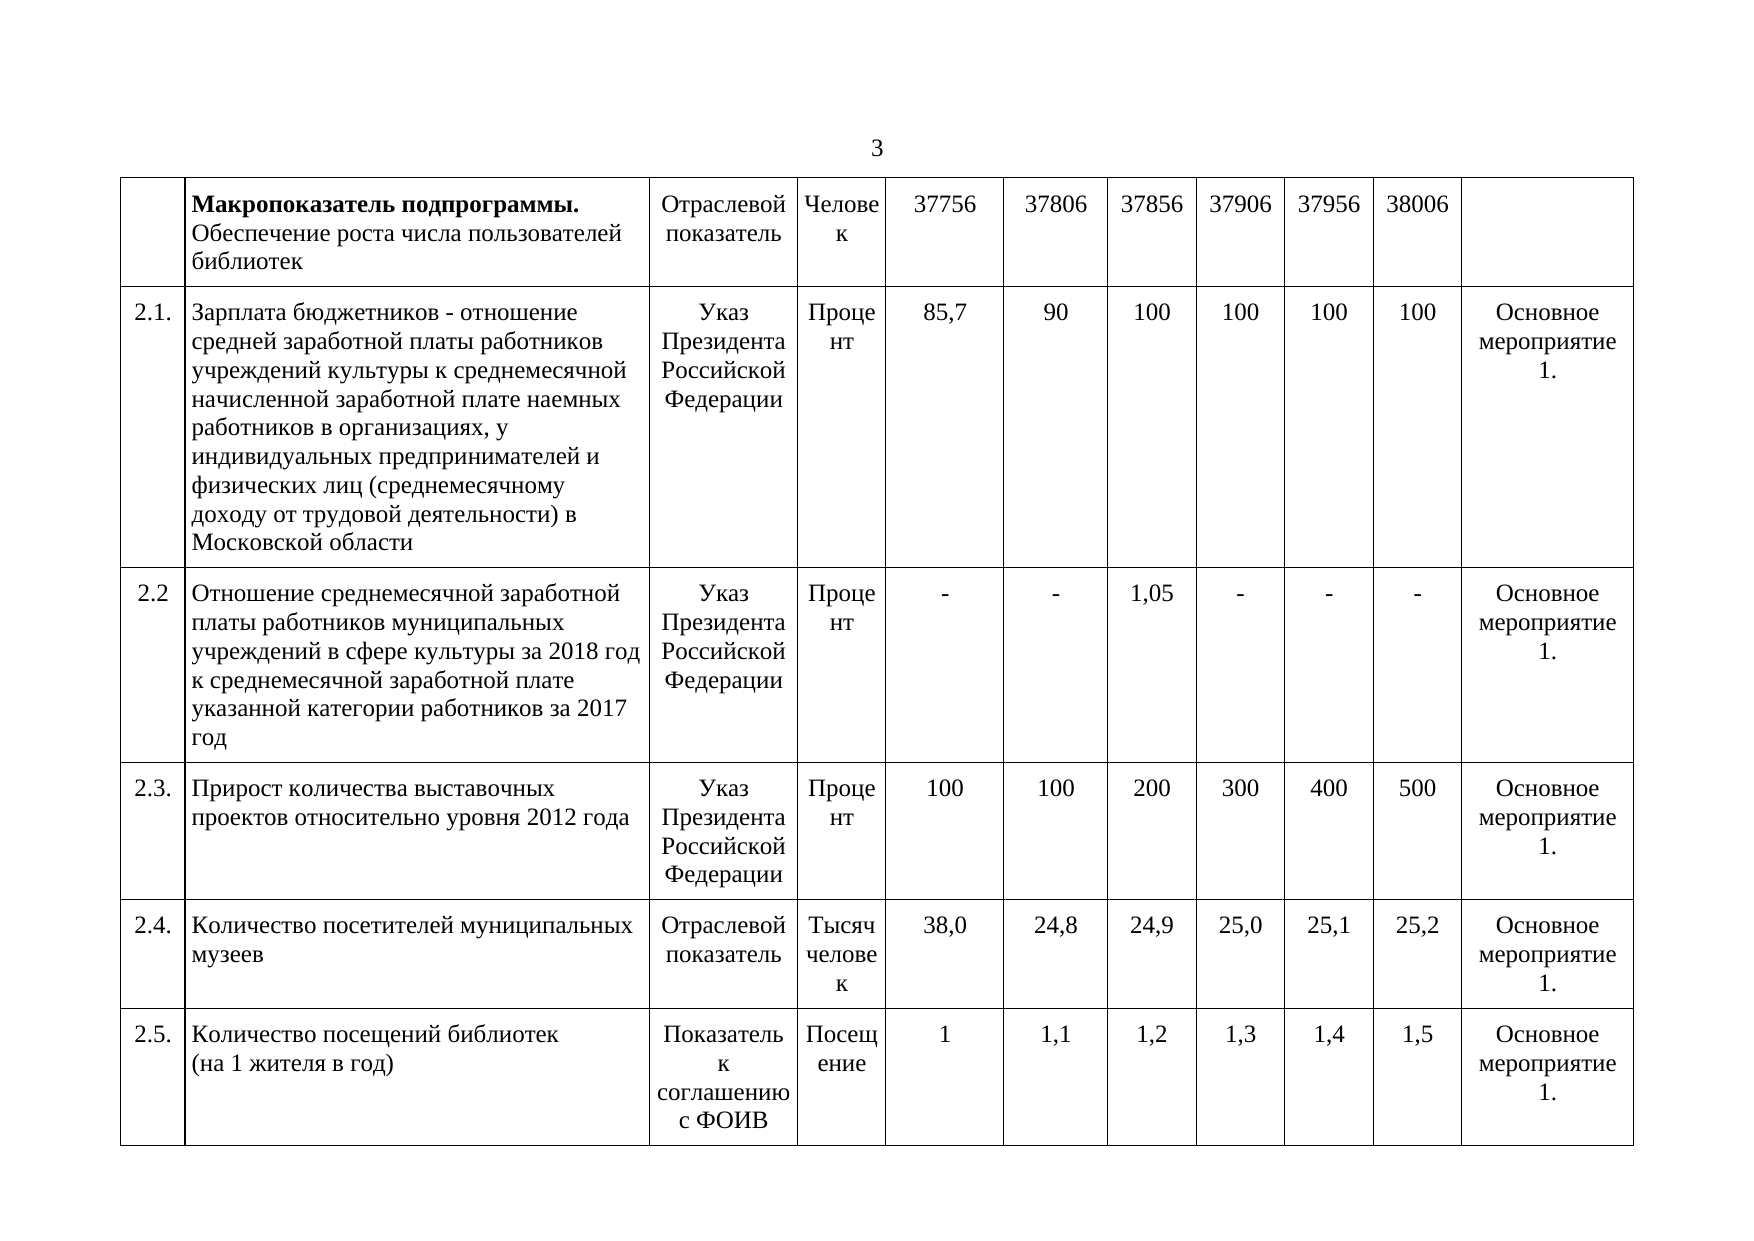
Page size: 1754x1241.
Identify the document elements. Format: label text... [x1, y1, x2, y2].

table_cell 37906 [1197, 178, 1284, 286]
table_cell Посещение [798, 1009, 885, 1145]
table_cell 1,2 [1108, 1009, 1196, 1145]
table_cell - [1285, 568, 1373, 762]
table_cell 500 [1374, 763, 1461, 899]
table_cell Количество посещений библиотек (на 1 жителя в год) [186, 1009, 649, 1145]
table_cell [1462, 178, 1633, 286]
table_cell 37956 [1285, 178, 1373, 286]
table_cell 2.4. [121, 900, 184, 1007]
table_cell 2.2 [121, 568, 184, 762]
table_cell 90 [1004, 287, 1107, 567]
table_cell Тысяч человек [798, 900, 885, 1007]
table_cell 2.1. [121, 287, 184, 567]
table_cell Процент [798, 568, 885, 762]
table_cell - [1004, 568, 1107, 762]
table_cell Указ Президента Российской Федерации [650, 568, 797, 762]
table_cell 200 [1108, 763, 1196, 899]
table_cell Указ Президента Российской Федерации [650, 287, 797, 567]
table_cell 100 [886, 763, 1003, 899]
table_cell Человек [798, 178, 885, 286]
table_cell Основное мероприятие 1. [1462, 763, 1633, 899]
table_cell 1,4 [1285, 1009, 1373, 1145]
table_cell 24,8 [1004, 900, 1107, 1007]
table_cell 100 [1108, 287, 1196, 567]
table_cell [1462, 1009, 1633, 1145]
table_cell 1,3 [1197, 1009, 1284, 1145]
table_cell Основное мероприятие 1. [1462, 287, 1633, 567]
table_cell Отраслевой показатель [650, 900, 797, 1007]
table_cell Процент [798, 287, 885, 567]
table_cell 1,5 [1374, 1009, 1461, 1145]
table_cell Отраслевой показатель [650, 178, 797, 286]
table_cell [650, 1009, 797, 1145]
table_cell 85,7 [886, 287, 1003, 567]
table_cell [121, 178, 184, 286]
table_cell 38,0 [886, 900, 1003, 1007]
table_cell 25,0 [1197, 900, 1284, 1007]
table_cell Процент [798, 763, 885, 899]
table_cell 400 [1285, 763, 1373, 899]
table_cell Основное мероприятие 1. [1462, 568, 1633, 762]
table_cell 24,9 [1108, 900, 1196, 1007]
table_cell Количество посетителей муниципальных музеев [186, 900, 649, 1007]
table_cell 100 [1285, 287, 1373, 567]
table_cell - [1374, 568, 1461, 762]
table_cell Основное мероприятие 1. [1462, 900, 1633, 1007]
table_cell - [1197, 568, 1284, 762]
table_cell 1 [886, 1009, 1003, 1145]
table_cell Зарплата бюджетников - отношение средней заработной платы работников учреждений культуры к среднемесячной начисленной заработной плате наемных работников в организациях, у индивидуальных предпринимателей и физических лиц (среднемесячному доходу от трудовой деятельности) в Московской области [186, 287, 649, 567]
table_cell 100 [1197, 287, 1284, 567]
table_cell 100 [1374, 287, 1461, 567]
table_cell 100 [1004, 763, 1107, 899]
table_cell Указ Президента Российской Федерации [650, 763, 797, 899]
table_cell Макропоказатель подпрограммы. Обеспечение роста числа пользователей библиотек [186, 178, 649, 286]
table_cell 37806 [1004, 178, 1107, 286]
table_cell 2.3. [121, 763, 184, 899]
table_cell - [886, 568, 1003, 762]
table_cell 1,05 [1108, 568, 1196, 762]
table_cell 37756 [886, 178, 1003, 286]
table_cell 1,1 [1004, 1009, 1107, 1145]
table_cell 38006 [1374, 178, 1461, 286]
table_cell Прирост количества выставочных проектов относительно уровня 2012 года [186, 763, 649, 899]
table_cell 300 [1197, 763, 1284, 899]
table_cell 25,1 [1285, 900, 1373, 1007]
table_cell 2.5. [121, 1009, 184, 1145]
table_cell Отношение среднемесячной заработной платы работников муниципальных учреждений в сфере культуры за 2018 год к среднемесячной заработной плате указанной категории работников за 2017 год [186, 568, 649, 762]
table_cell 37856 [1108, 178, 1196, 286]
table_cell 25,2 [1374, 900, 1461, 1007]
